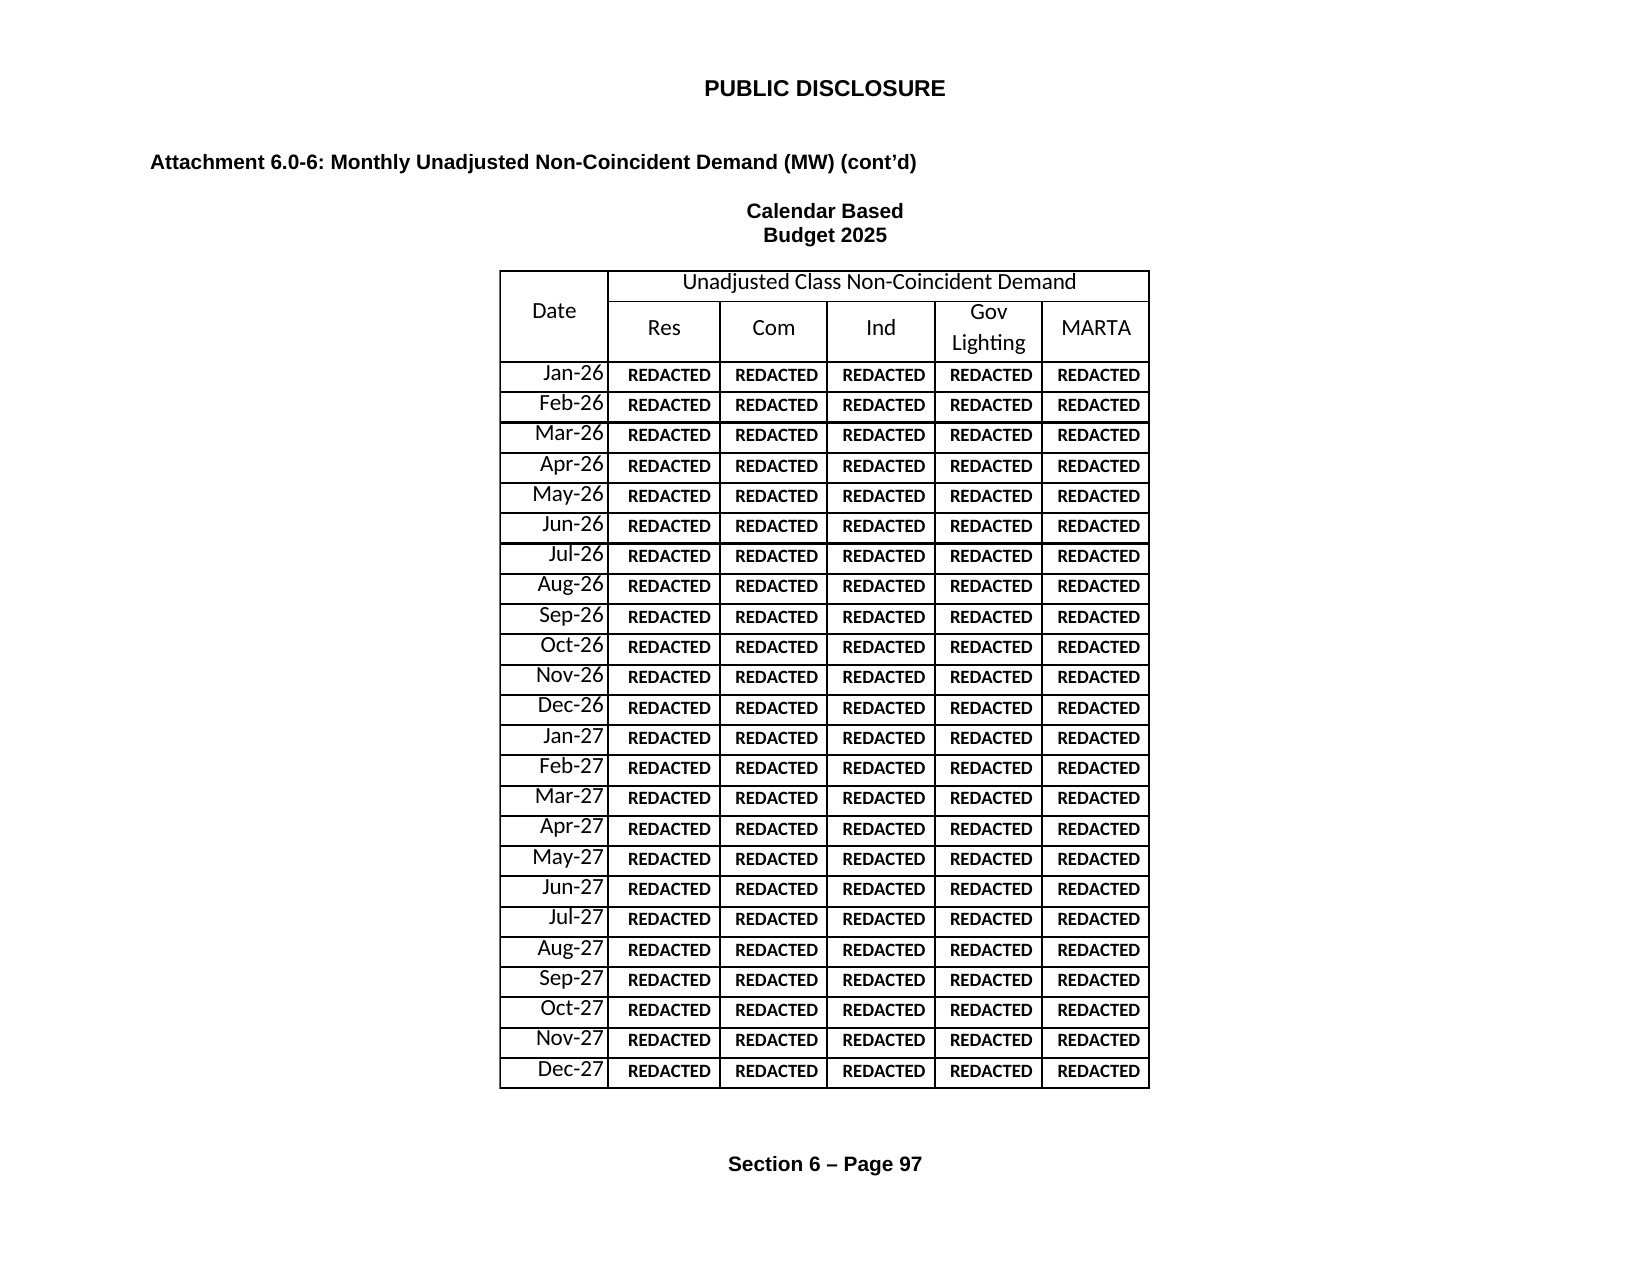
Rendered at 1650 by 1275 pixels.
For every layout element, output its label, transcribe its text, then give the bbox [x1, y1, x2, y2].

text Attachment 6.0-6: Monthly Unadjusted Non-Coincident Demand (MW) (cont’d) [150, 150, 1500, 174]
text Calendar Based [150, 198, 1500, 222]
text Budget 2025 [150, 222, 1500, 246]
